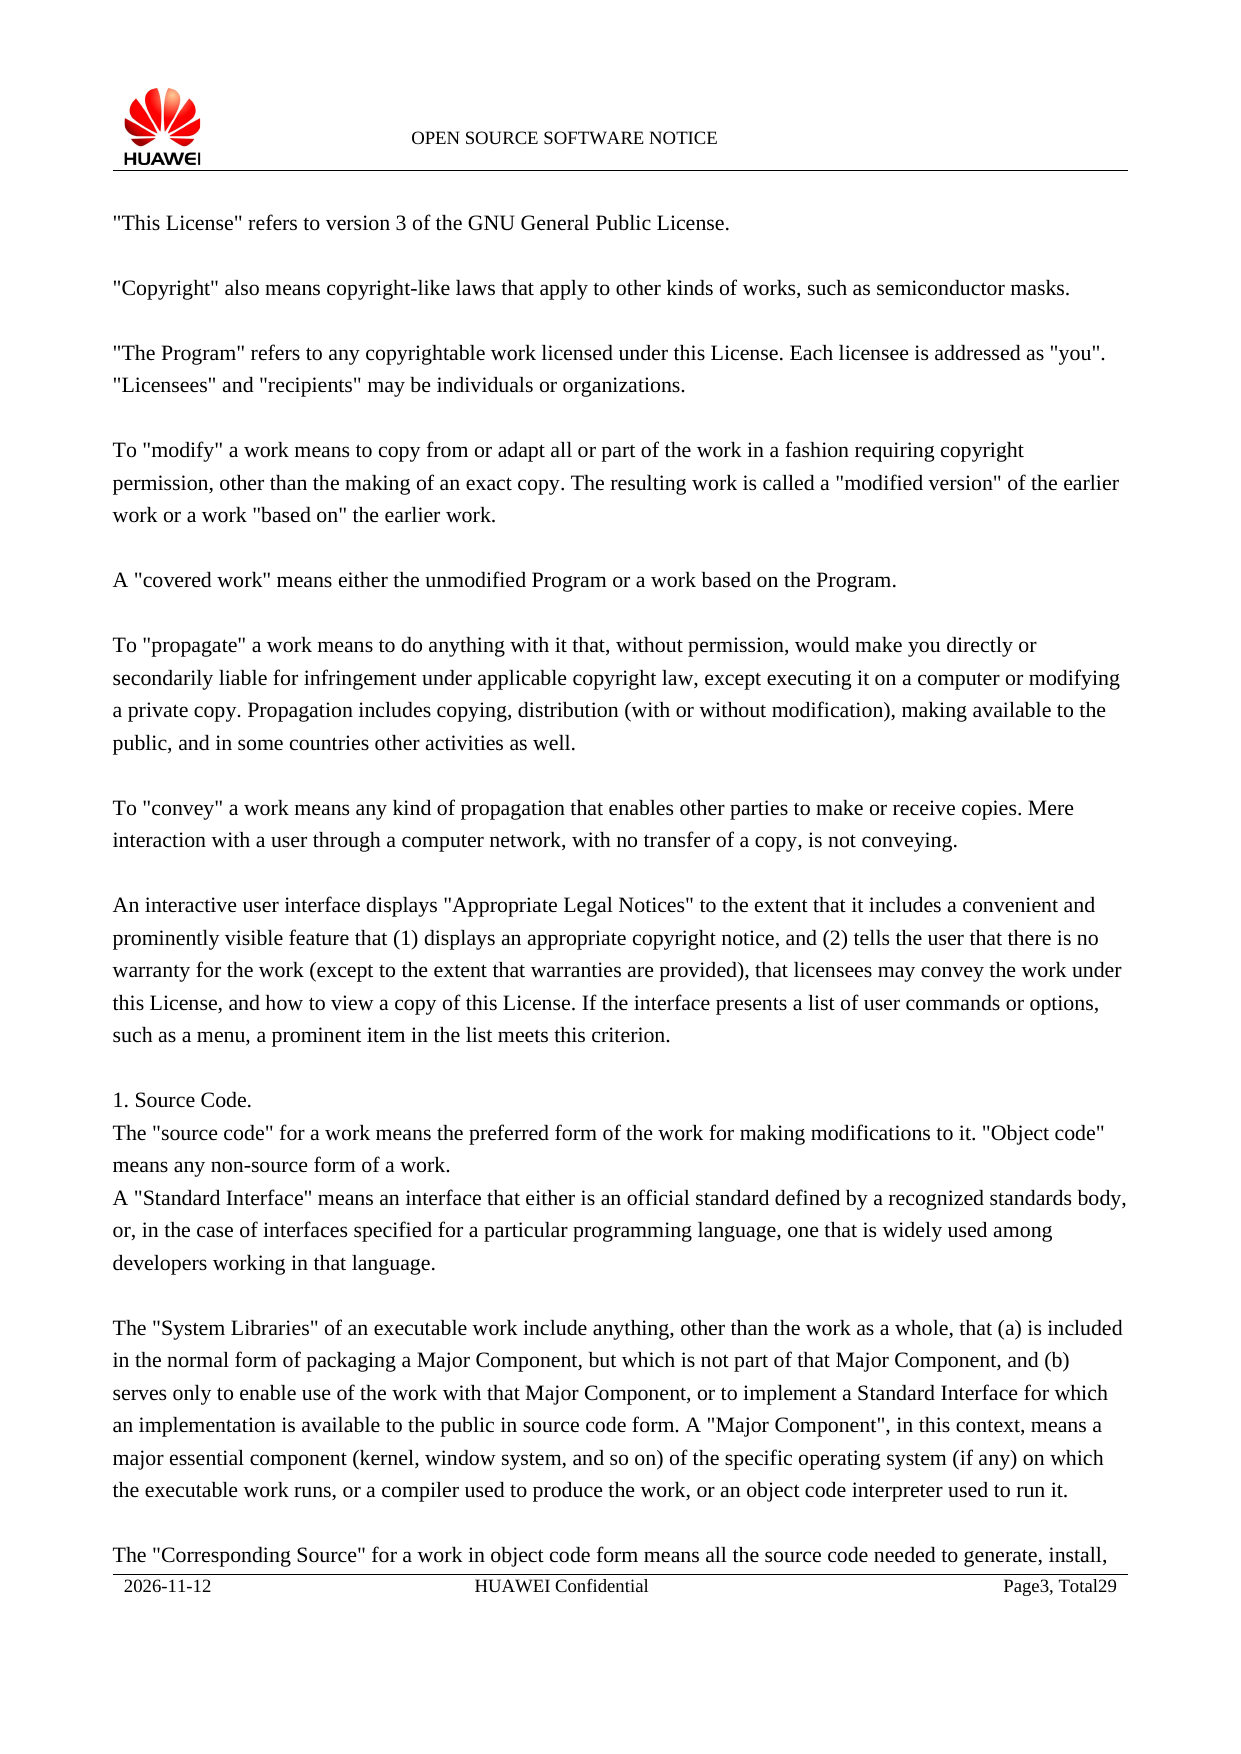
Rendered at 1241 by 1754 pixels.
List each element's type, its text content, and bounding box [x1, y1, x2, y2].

picture [124, 88, 201, 165]
